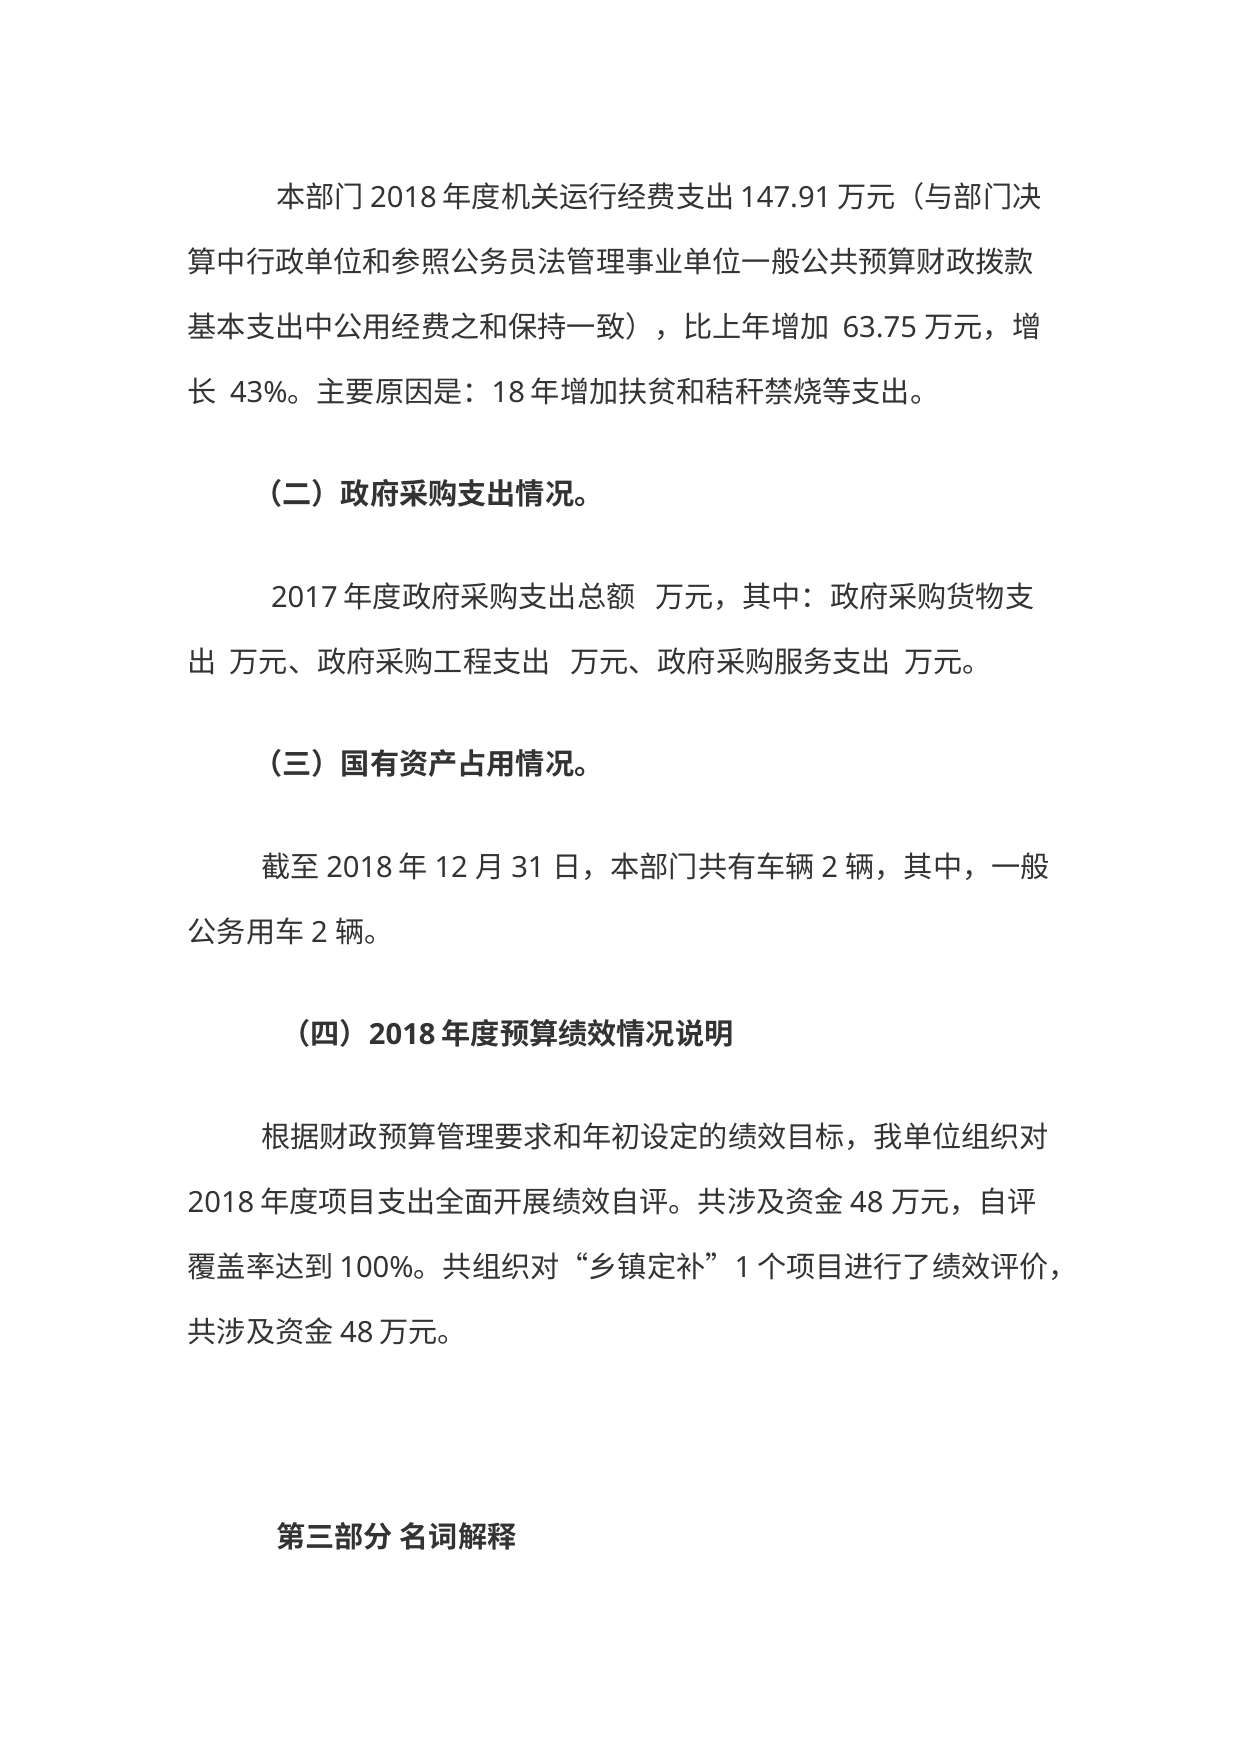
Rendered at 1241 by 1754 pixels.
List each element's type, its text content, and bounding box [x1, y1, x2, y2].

text 第三部分 名词解释 [187, 1502, 1053, 1567]
text （四）2018年度预算绩效情况说明 [281, 999, 1053, 1064]
text 2017年度政府采购支出总额 万元，其中：政府采购货物支出 万元、政府采购工程支出 万元、政府采购服务支出 万元。 [187, 562, 1053, 692]
text 根据财政预算管理要求和年初设定的绩效目标，我单位组织对 2018年度项目支出全面开展绩效自评。共涉及资金 48 万元，自评覆盖率达到100%。共组织对“乡镇定补”1个项目进行了绩效评价，共涉及资金 48万元。 [187, 1102, 1053, 1362]
text （三）国有资产占用情况。 [187, 729, 1053, 794]
text 截至 2018年 12 月 31 日，本部门共有车辆 2 辆，其中，一般公务用车 2 辆。 [187, 832, 1053, 962]
text （二）政府采购支出情况。 [187, 459, 1053, 524]
text 本部门 2018年度机关运行经费支出147.91万元（与部门决算中行政单位和参照公务员法管理事业单位一般公共预算财政拨款基本支出中公用经费之和保持一致），比上年增加 63.75 万元，增长 43%。主要原因是：18年增加扶贫和秸秆禁烧等支出。 [187, 162, 1053, 422]
